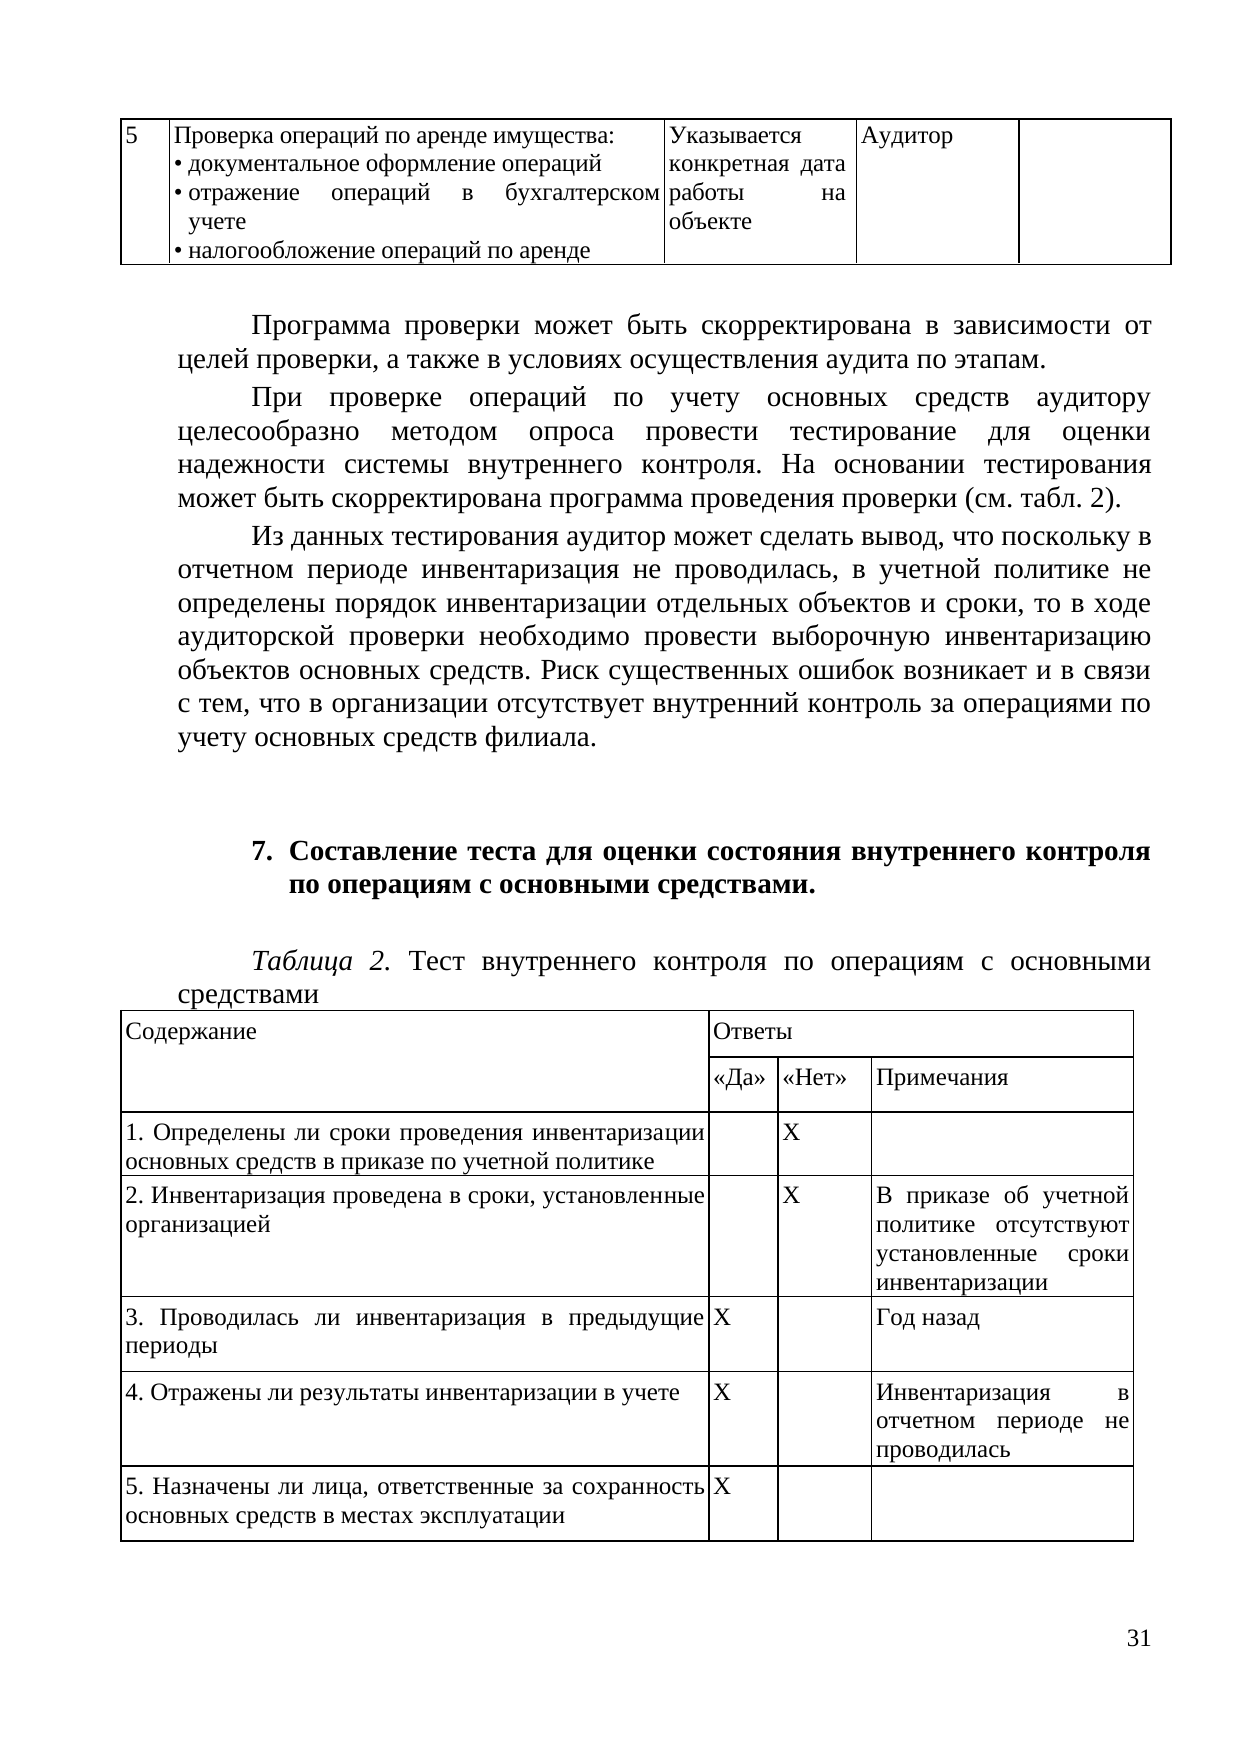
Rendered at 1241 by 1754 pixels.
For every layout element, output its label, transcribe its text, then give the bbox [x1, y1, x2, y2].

table_cell 5. Назначены ли лица, ответственные за сохранность основных средств в местах эксплуатации [122, 1467, 708, 1540]
text Таблица 2. Тест внутреннего контроля по операциям с основными средствами [177, 943, 1152, 1010]
table_cell [872, 1467, 1133, 1540]
table_cell «Нет» [779, 1058, 871, 1111]
table_cell [779, 1372, 871, 1465]
table_cell В приказе об учетной политике отсутствуют установленные сроки инвентаризации [872, 1176, 1133, 1296]
table_cell Примечания [872, 1058, 1133, 1111]
list Составление теста для оценки состояния внутреннего контроля по операциям с основными средствами. [251, 833, 1152, 900]
table_cell X [710, 1297, 777, 1371]
table_cell «Да» [710, 1058, 777, 1111]
text При проверке операций по учету основных средств аудитору целесообразно методом опроса провести тестирование для оценки надежности системы внутреннего контроля. На основании тестирования может быть скорректирована программа проведения проверки (см. табл. 2). [177, 379, 1152, 513]
text Из данных тестирования аудитор может сделать вывод, что поскольку в отчетном периоде инвентаризация не проводилась, в учетной политике не определены порядок инвентаризации отдельных объектов и сроки, то в ходе аудиторской проверки необходимо провести выборочную инвентаризацию объектов основных средств. Риск существенных ошибок возникает и в связи с тем, что в организации отсутствует внутренний контроль за операциями по учету основных средств филиала. [177, 518, 1152, 752]
table_cell X [710, 1467, 777, 1540]
table_cell [710, 1113, 777, 1174]
table_cell 5 [122, 120, 169, 263]
table_header Содержание [122, 1011, 708, 1111]
table_cell [779, 1297, 871, 1371]
table_cell [779, 1467, 871, 1540]
table_cell Год назад [872, 1297, 1133, 1371]
table_header Ответы [710, 1011, 1133, 1056]
table_cell [1020, 120, 1170, 263]
table_cell Инвентаризация в отчетном периоде не проводилась [872, 1372, 1133, 1465]
table_cell X [779, 1113, 871, 1174]
table_cell 4. Отражены ли результаты инвентаризации в учете [122, 1372, 708, 1465]
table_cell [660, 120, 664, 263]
table_cell X [710, 1372, 777, 1465]
table_cell [710, 1176, 777, 1296]
table_cell Аудитор [857, 120, 1018, 263]
table_cell 2. Инвентаризация проведена в сроки, установленные организацией [122, 1176, 708, 1296]
table_cell [872, 1113, 1133, 1174]
table_cell X [779, 1176, 871, 1296]
table_cell 3. Проводилась ли инвентаризация в предыдущие периоды [122, 1297, 708, 1371]
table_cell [665, 120, 856, 263]
text Программа проверки может быть скорректирована в зависимости от целей проверки, а также в условиях осуществления аудита по этапам. [177, 307, 1152, 374]
table_cell 1. Определены ли сроки проведения инвентаризации основных средств в приказе по учетной политике [122, 1113, 708, 1174]
